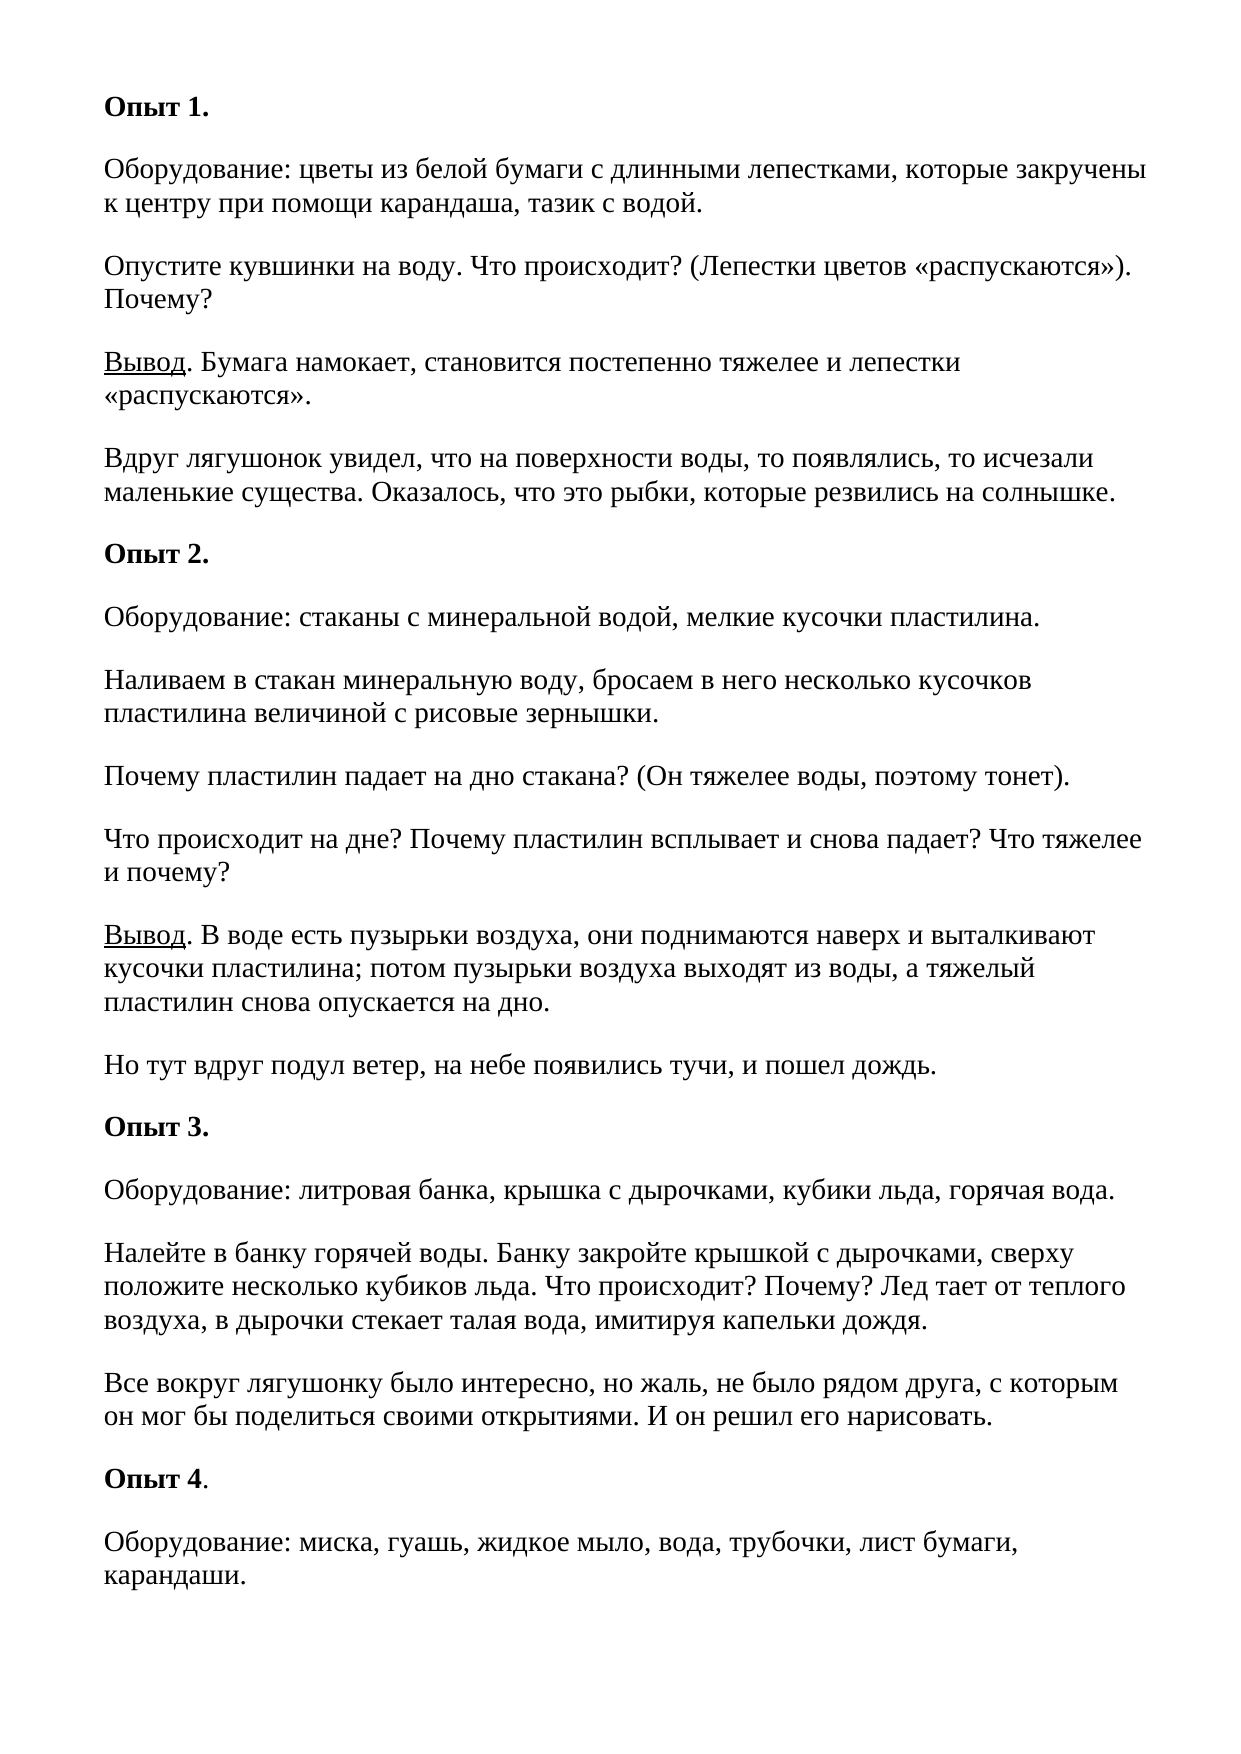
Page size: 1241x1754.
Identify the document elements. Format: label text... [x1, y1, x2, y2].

text Налейте в банку горячей воды. Банку закройте крышкой с дырочками, сверху положите несколько кубиков льда. Что происходит? Почему? Лед тает от теплого воздуха, в дырочки стекает талая вода, имитируя капельки дождя. [103, 1235, 1152, 1336]
text Оборудование: литровая банка, крышка с дырочками, кубики льда, горячая вода. [103, 1172, 1152, 1206]
text Все вокруг лягушонку было интересно, но жаль, не было рядом друга, с которым он мог бы поделиться своими открытиями. И он решил его нарисовать. [103, 1365, 1152, 1432]
text Оборудование: цветы из белой бумаги с длинными лепестками, которые закручены к центру при помощи карандаша, тазик с водой. [103, 151, 1152, 218]
text Наливаем в стакан минеральную воду, бросаем в него несколько кусочков пластилина величиной с рисовые зернышки. [103, 662, 1152, 729]
text Вывод. Бумага намокает, становится постепенно тяжелее и лепестки «распускаются». [103, 344, 1152, 411]
text Опыт 2. [103, 536, 1152, 570]
text Опыт 3. [103, 1109, 1152, 1143]
text Оборудование: миска, гуашь, жидкое мыло, вода, трубочки, лист бумаги, карандаши. [103, 1524, 1152, 1591]
text Оборудование: стаканы с минеральной водой, мелкие кусочки пластилина. [103, 599, 1152, 633]
text Опустите кувшинки на воду. Что происходит? (Лепестки цветов «распускаются»). Почему? [103, 248, 1152, 315]
text Но тут вдруг подул ветер, на небе появились тучи, и пошел дождь. [103, 1047, 1152, 1080]
text Что происходит на дне? Почему пластилин всплывает и снова падает? Что тяжелее и почему? [103, 821, 1152, 888]
text Вдруг лягушонок увидел, что на поверхности воды, то появлялись, то исчезали маленькие существа. Оказалось, что это рыбки, которые резвились на солнышке. [103, 440, 1152, 507]
text Опыт 1. [103, 89, 1152, 122]
text Опыт 4. [103, 1461, 1152, 1494]
text Почему пластилин падает на дно стакана? (Он тяжелее воды, поэтому тонет). [103, 758, 1152, 792]
text Вывод. В воде есть пузырьки воздуха, они поднимаются наверх и выталкивают кусочки пластилина; потом пузырьки воздуха выходят из воды, а тяжелый пластилин снова опускается на дно. [103, 917, 1152, 1018]
